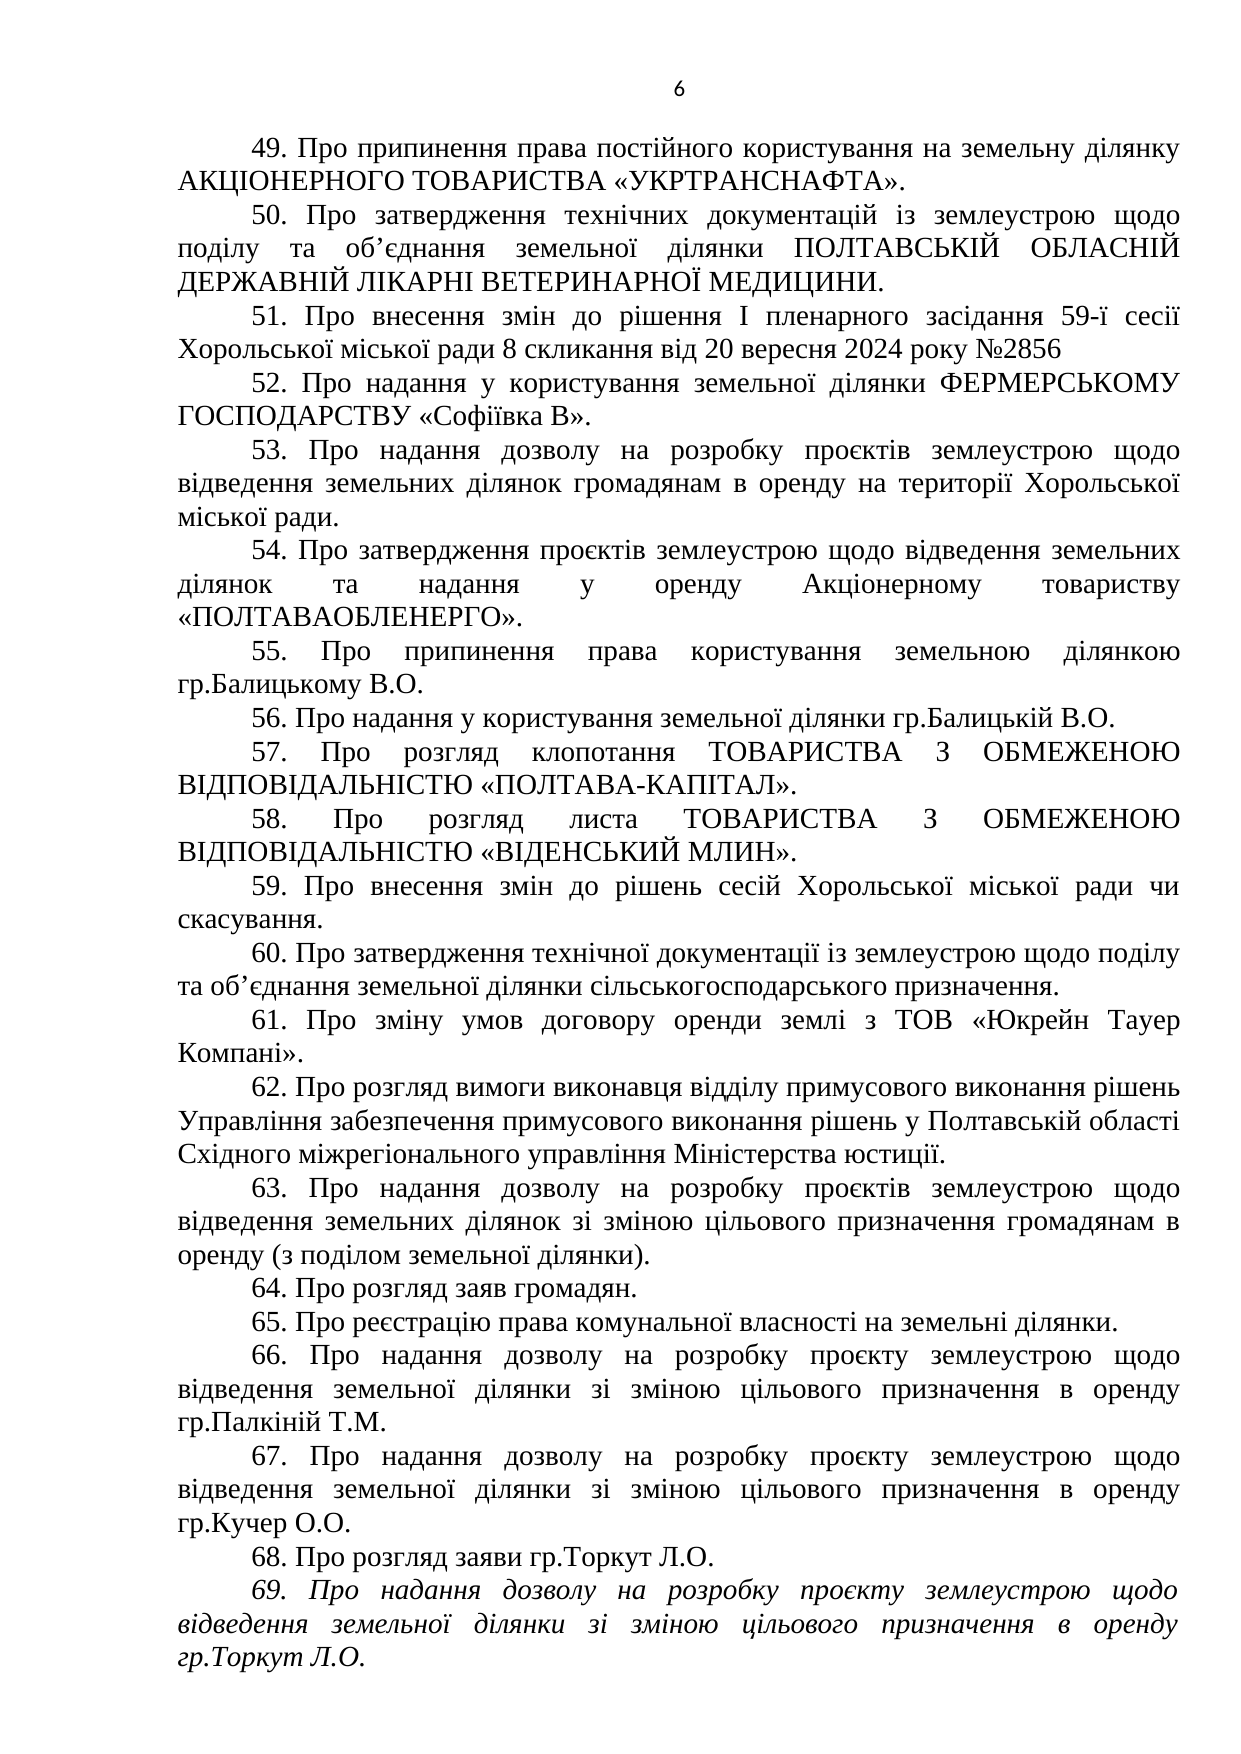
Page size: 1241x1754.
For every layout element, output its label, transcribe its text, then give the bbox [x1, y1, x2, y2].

text 57. Про розгляд клопотання ТОВАРИСТВА З ОБМЕЖЕНОЮ ВІДПОВІДАЛЬНІСТЮ «ПОЛТАВА-КАПІТАЛ». [177, 734, 1181, 801]
text 63. Про надання дозволу на розробку проєктів землеустрою щодо відведення земельних ділянок зі зміною цільового призначення громадянам в оренду (з поділом земельної ділянки). [177, 1170, 1181, 1270]
text 59. Про внесення змін до рішень сесій Хорольської міської ради чи скасування. [177, 868, 1181, 935]
text 50. Про затвердження технічних документацій із землеустрою щодо поділу та об’єднання земельної ділянки ПОЛТАВСЬКІЙ ОБЛАСНІЙ ДЕРЖАВНІЙ ЛІКАРНІ ВЕТЕРИНАРНОЇ МЕДИЦИНИ. [177, 197, 1181, 298]
text 66. Про надання дозволу на розробку проєкту землеустрою щодо відведення земельної ділянки зі зміною цільового призначення в оренду гр.Палкіній Т.М. [177, 1337, 1181, 1438]
text 52. Про надання у користування земельної ділянки ФЕРМЕРСЬКОМУ ГОСПОДАРСТВУ «Софіївка В». [177, 365, 1181, 432]
text 55. Про припинення права користування земельною ділянкою гр.Балицькому В.О. [177, 633, 1181, 700]
text 67. Про надання дозволу на розробку проєкту землеустрою щодо відведення земельної ділянки зі зміною цільового призначення в оренду гр.Кучер О.О. [177, 1438, 1181, 1539]
text 54. Про затвердження проєктів землеустрою щодо відведення земельних ділянок та надання у оренду Акціонерному товариству «ПОЛТАВАОБЛЕНЕРГО». [177, 532, 1181, 633]
text 49. Про припинення права постійного користування на земельну ділянку АКЦІОНЕРНОГО ТОВАРИСТВА «УКРТРАНСНАФТА». [177, 130, 1181, 197]
text 62. Про розгляд вимоги виконавця відділу примусового виконання рішень Управління забезпечення примусового виконання рішень у Полтавській області Східного міжрегіонального управління Міністерства юстиції. [177, 1069, 1181, 1170]
text 51. Про внесення змін до рішення І пленарного засідання 59-ї сесії Хорольської міської ради 8 скликання від 20 вересня 2024 року №2856 [177, 298, 1181, 365]
text 65. Про реєстрацію права комунальної власності на земельні ділянки. [177, 1304, 1181, 1337]
text 56. Про надання у користування земельної ділянки гр.Балицькій В.О. [177, 700, 1181, 734]
text 58. Про розгляд листа ТОВАРИСТВА З ОБМЕЖЕНОЮ ВІДПОВІДАЛЬНІСТЮ «ВІДЕНСЬКИЙ МЛИН». [177, 801, 1181, 868]
text 53. Про надання дозволу на розробку проєктів землеустрою щодо відведення земельних ділянок громадянам в оренду на території Хорольської міської ради. [177, 432, 1181, 532]
text 68. Про розгляд заяви гр.Торкут Л.О. [177, 1539, 1181, 1572]
text 60. Про затвердження технічної документації із землеустрою щодо поділу та об’єднання земельної ділянки сільськогосподарського призначення. [177, 935, 1181, 1002]
text 69. Про надання дозволу на розробку проєкту землеустрою щодо відведення земельної ділянки зі зміною цільового призначення в оренду гр.Торкут Л.О. [177, 1572, 1181, 1673]
text 61. Про зміну умов договору оренди землі з ТОВ «Юкрейн Тауер Компані». [177, 1002, 1181, 1069]
text 64. Про розгляд заяв громадян. [177, 1270, 1181, 1304]
